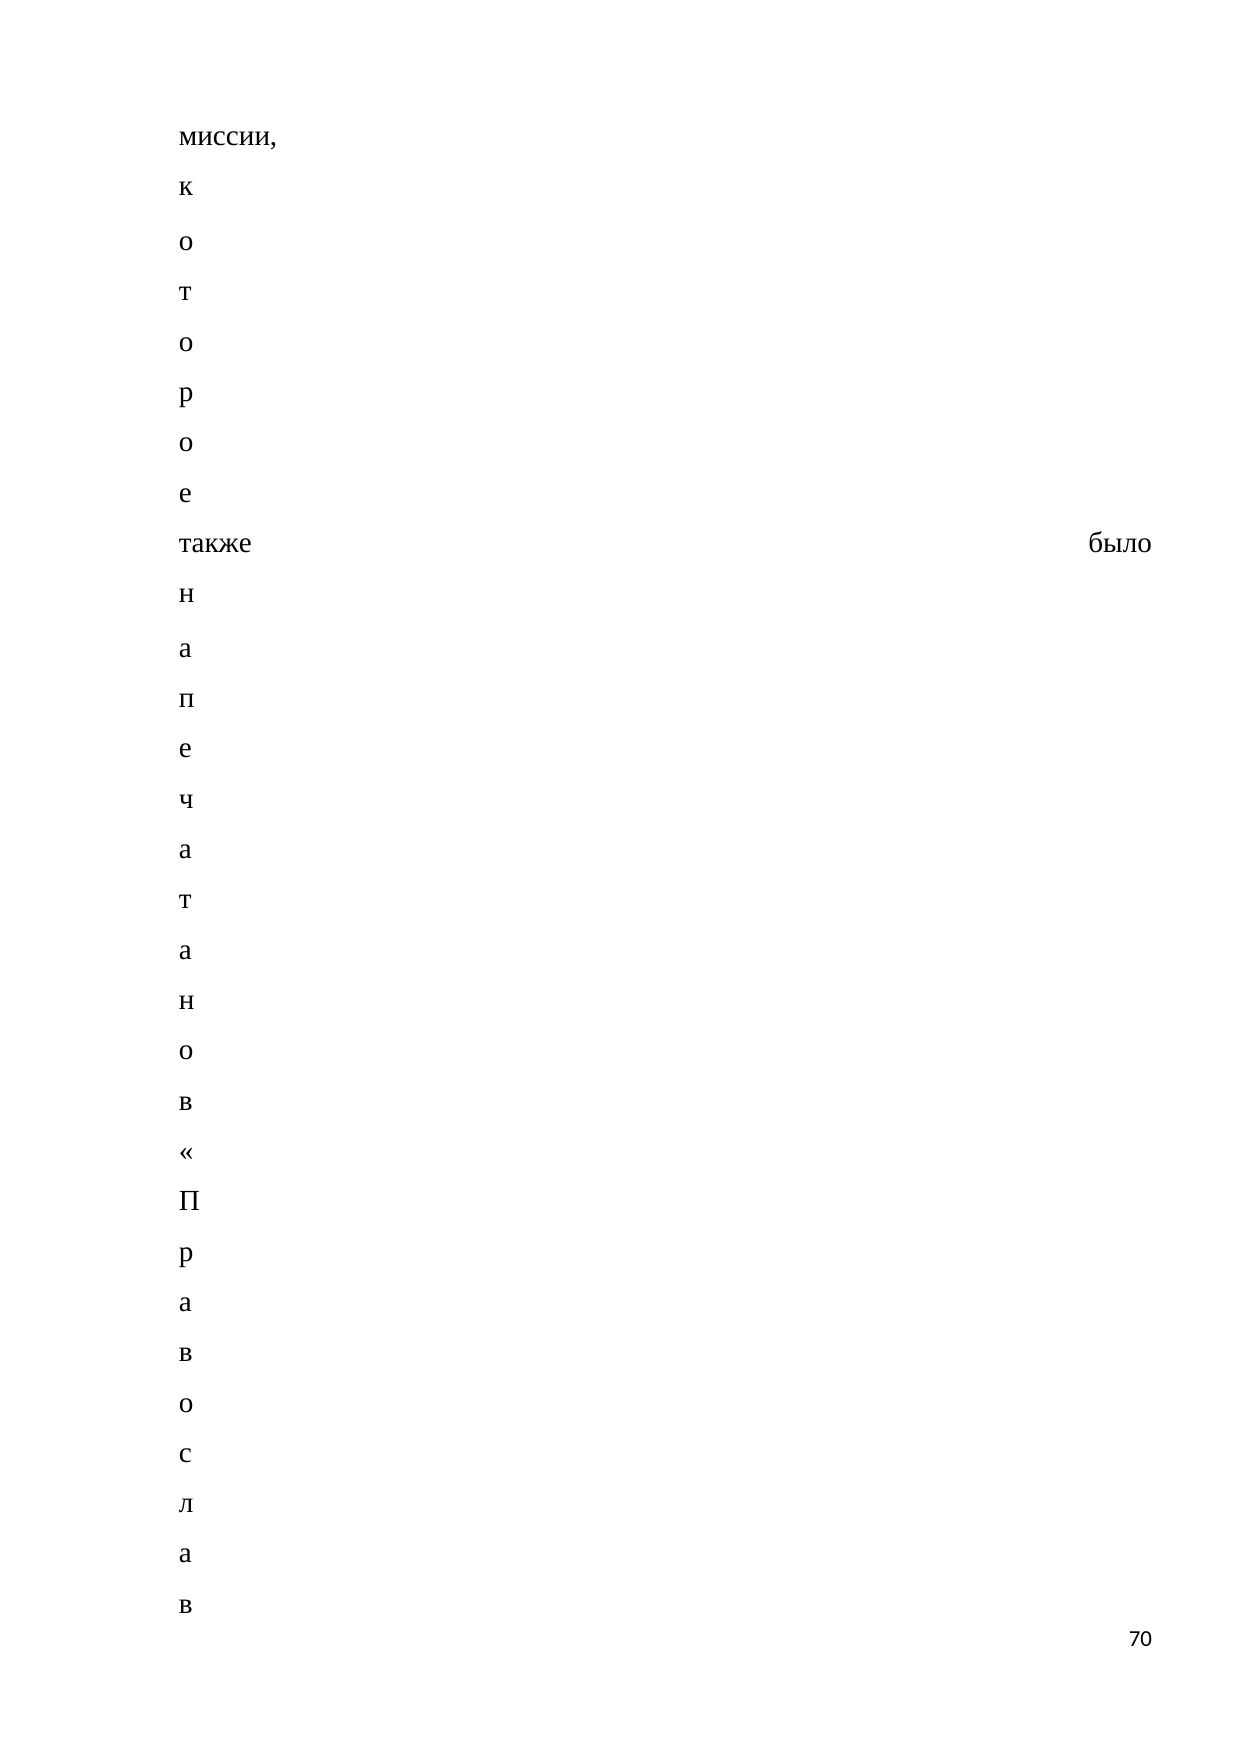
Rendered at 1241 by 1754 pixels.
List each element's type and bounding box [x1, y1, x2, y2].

text [179, 118, 1152, 1619]
